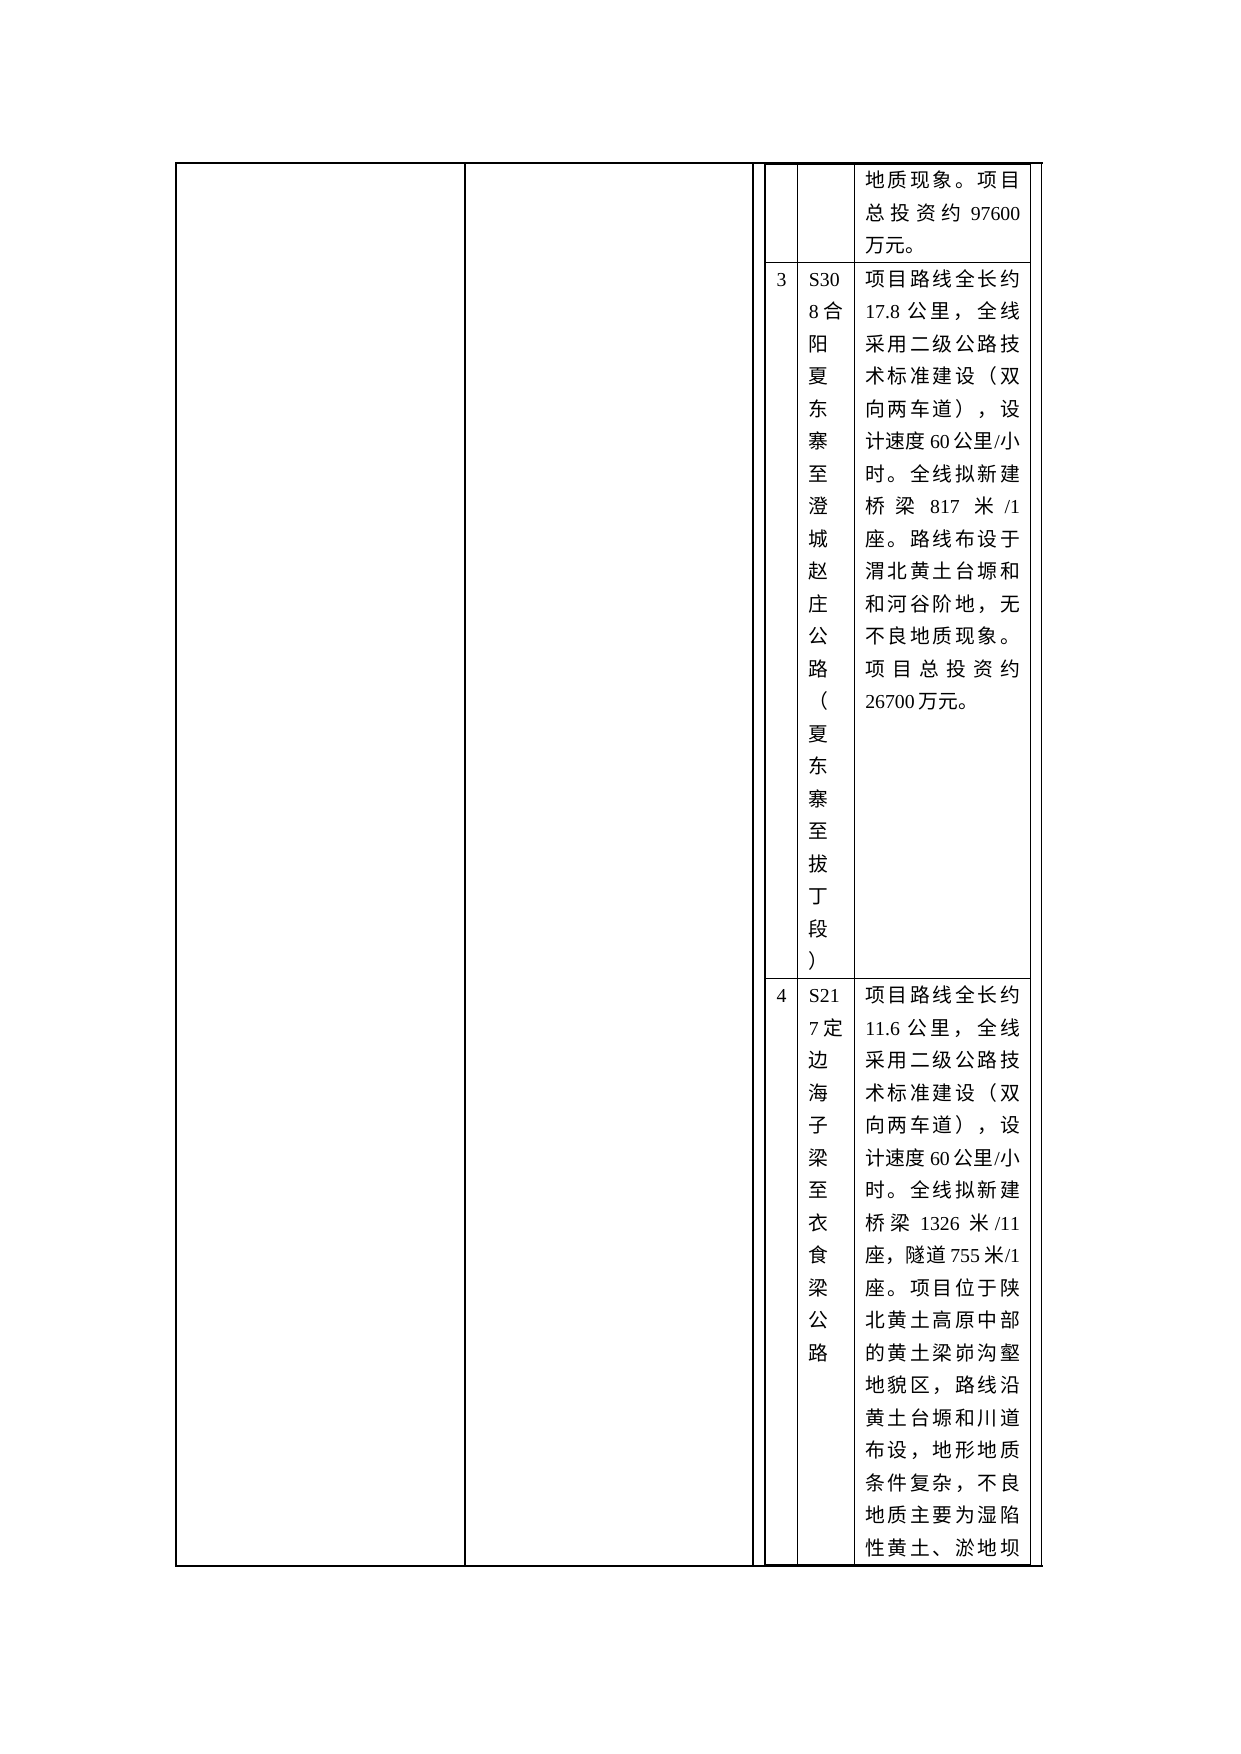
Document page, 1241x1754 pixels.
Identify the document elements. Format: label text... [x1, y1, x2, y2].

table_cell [855, 165, 1030, 262]
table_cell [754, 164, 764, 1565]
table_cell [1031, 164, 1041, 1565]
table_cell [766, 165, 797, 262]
table_cell [177, 164, 464, 1565]
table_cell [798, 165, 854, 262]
table_cell 1 [466, 164, 752, 1565]
